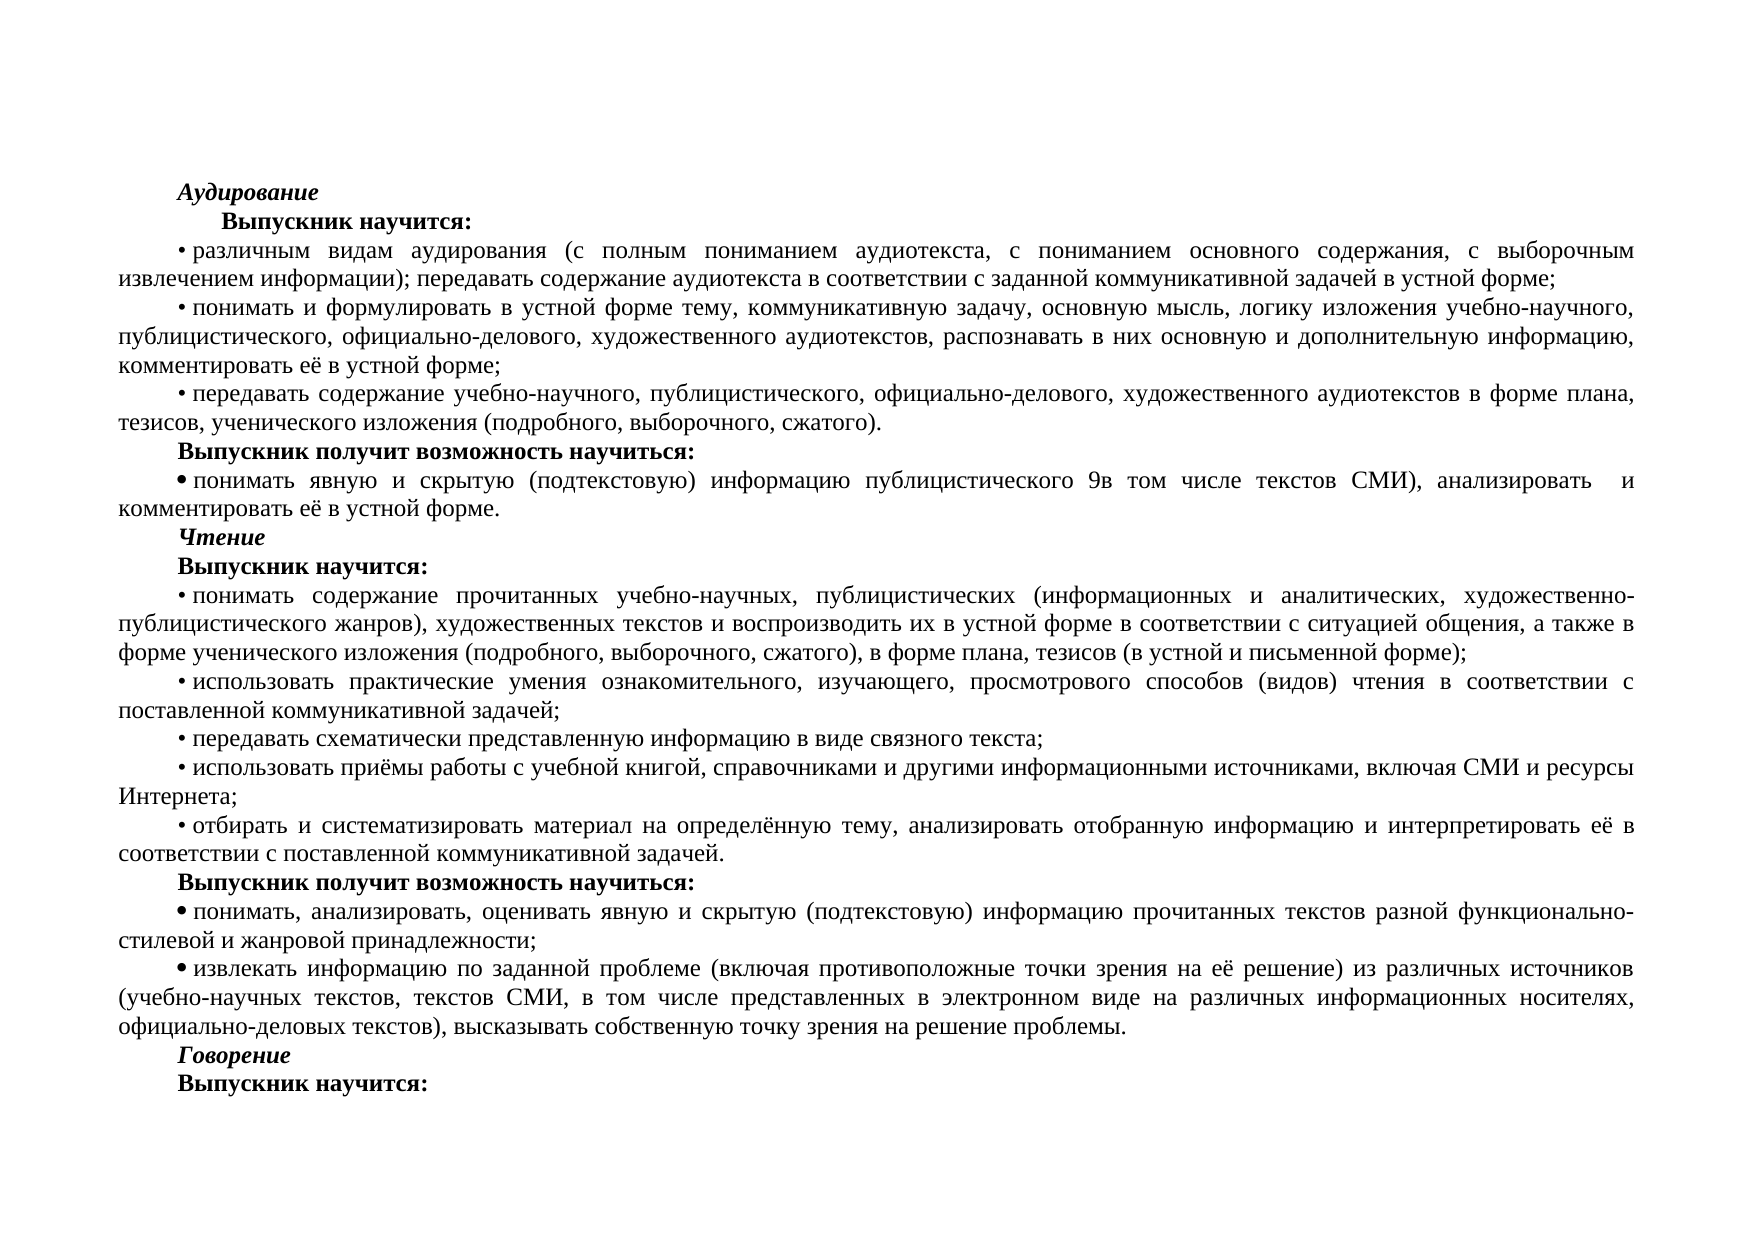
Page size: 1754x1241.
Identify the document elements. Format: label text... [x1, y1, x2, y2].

text Выпускник получит возможность научиться: [118, 436, 1636, 465]
text Выпускник научится: [118, 1068, 1636, 1097]
text Выпускник научится: [118, 551, 1636, 580]
list понимать явную и скрытую (подтекстовую) информацию публицистического 9в том числе текстов СМИ), анализировать и комментировать её в устной форме. [118, 465, 1636, 522]
text • понимать содержание прочитанных учебно-научных, публицистических (информационных и аналитических, художественно-публицистического жанров), художественных текстов и воспроизводить их в устной форме в соответствии с ситуацией общения, а также в форме ученического изложения (подробного, выборочного, сжатого), в форме плана, тезисов (в устной и письменной форме); [118, 580, 1636, 666]
text • использовать приёмы работы с учебной книгой, справочниками и другими информационными источниками, включая СМИ и ресурсы Интернета; [118, 752, 1636, 810]
text Говорение [118, 1040, 1636, 1068]
text • понимать и формулировать в устной форме тему, коммуникативную задачу, основную мысль, логику изложения учебно-научного, публицистического, официально-делового, художественного аудиотекстов, распознавать в них основную и дополнительную информацию, комментировать её в устной форме; [118, 292, 1636, 378]
text Аудирование [118, 177, 1636, 206]
list понимать, анализировать, оценивать явную и скрытую (подтекстовую) информацию прочитанных текстов разной функционально-стилевой и жанровой принадлежности; [118, 896, 1636, 953]
text Выпускник научится: [118, 206, 1636, 235]
text • различным видам аудирования (с полным пониманием аудиотекста, с пониманием основного содержания, с выборочным извлечением информации); передавать содержание аудиотекста в соответствии с заданной коммуникативной задачей в устной форме; [118, 235, 1636, 292]
text Выпускник получит возможность научиться: [118, 867, 1636, 896]
text • передавать содержание учебно-научного, публицистического, официально-делового, художественного аудиотекстов в форме плана, тезисов, ученического изложения (подробного, выборочного, сжатого). [118, 378, 1636, 436]
text Чтение [118, 522, 1636, 551]
text • отбирать и систематизировать материал на определённую тему, анализировать отобранную информацию и интерпретировать её в соответствии с поставленной коммуникативной задачей. [118, 810, 1636, 867]
text • передавать схематически представленную информацию в виде связного текста; [118, 723, 1636, 752]
list извлекать информацию по заданной проблеме (включая противоположные точки зрения на её решение) из различных источников (учебно-научных текстов, текстов СМИ, в том числе представленных в электронном виде на различных информационных носителях, официально-деловых текстов), высказывать собственную точку зрения на решение проблемы. [118, 953, 1636, 1040]
text • использовать практические умения ознакомительного, изучающего, просмотрового способов (видов) чтения в соответствии с поставленной коммуникативной задачей; [118, 666, 1636, 723]
